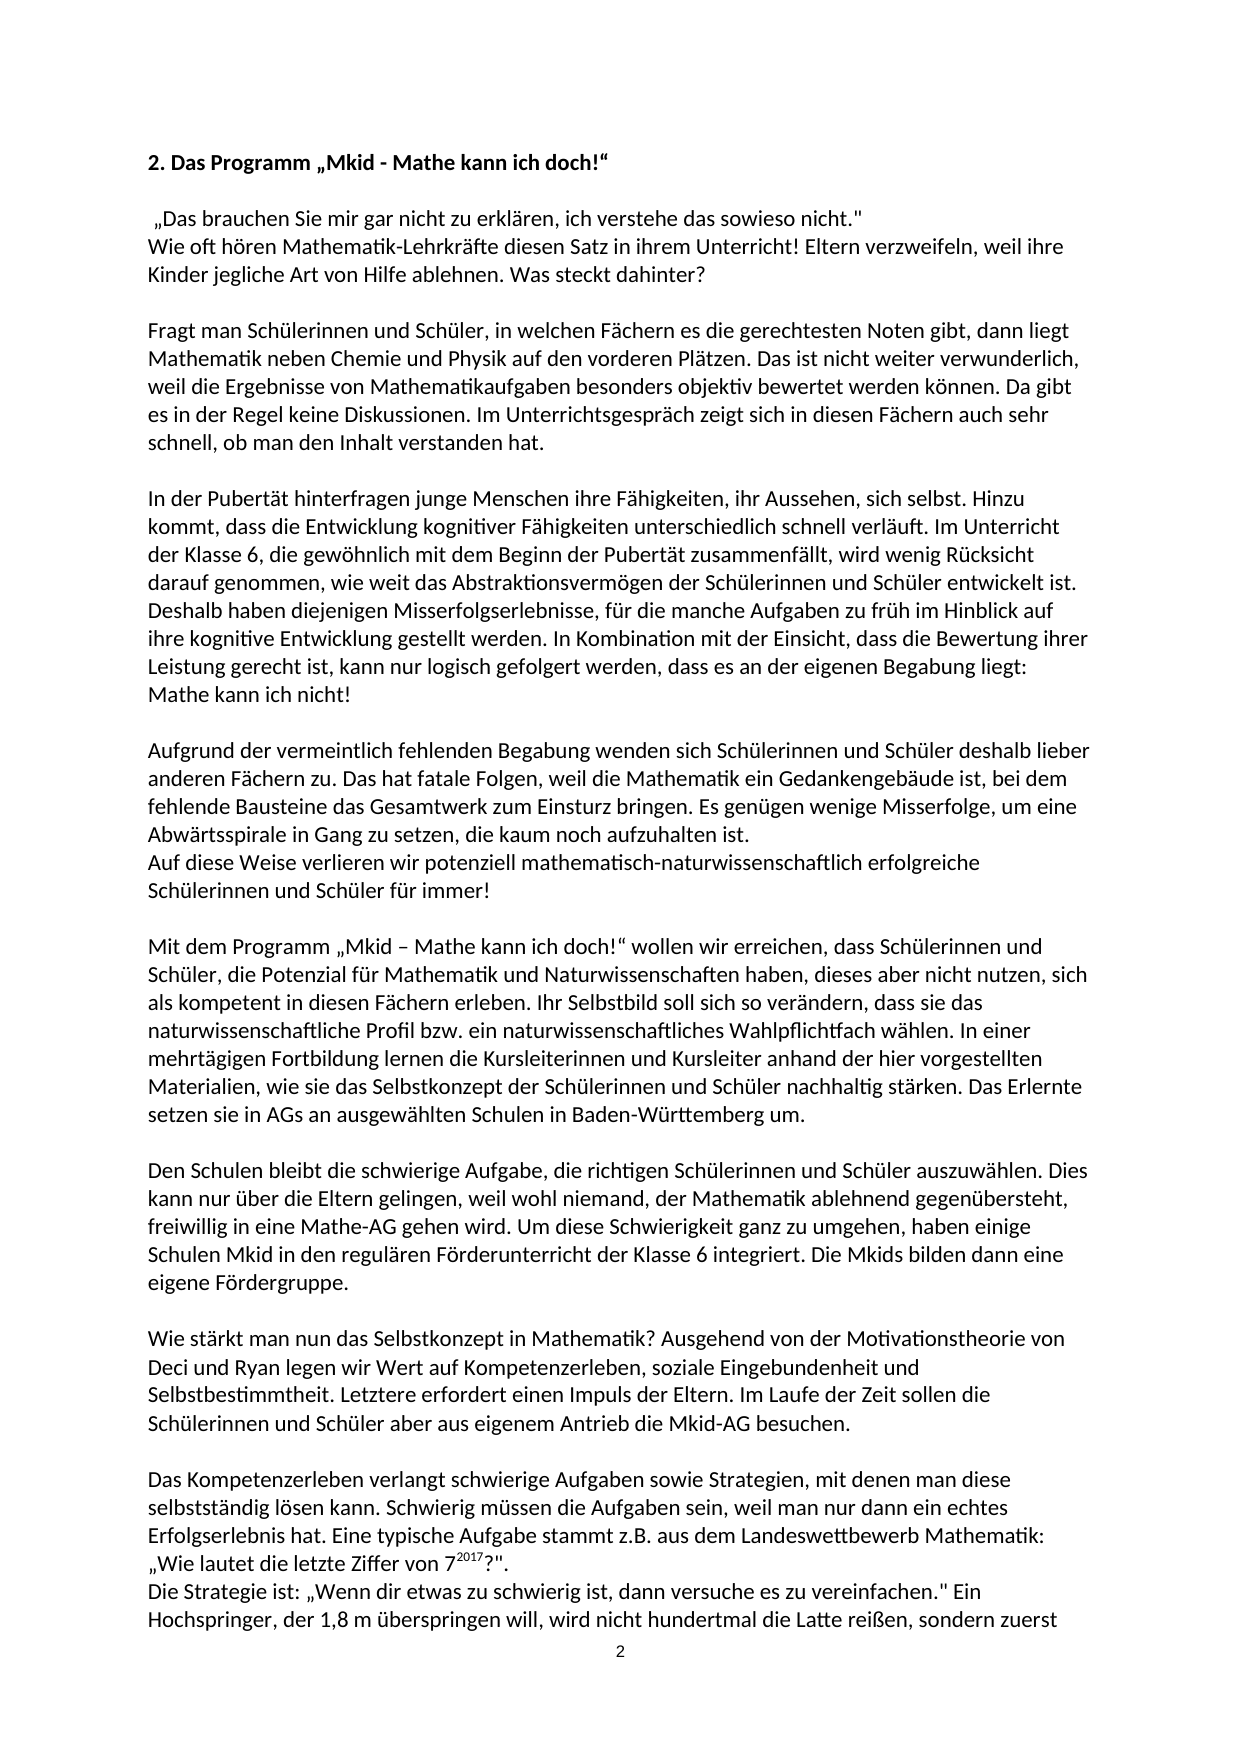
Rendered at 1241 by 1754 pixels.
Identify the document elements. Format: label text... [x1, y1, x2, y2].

text Aufgrund der vermeintlich fehlenden Begabung wenden sich Schülerinnen und Schüler deshalb lieber anderen Fächern zu. Das hat fatale Folgen, weil die Mathematik ein Gedankengebäude ist, bei dem fehlende Bausteine das Gesamtwerk zum Einsturz bringen. Es genügen wenige Misserfolge, um eine Abwärtsspirale in Gang zu setzen, die kaum noch aufzuhalten ist. [148, 736, 1092, 848]
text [148, 1577, 1092, 1633]
text Mit dem Programm „Mkid – Mathe kann ich doch!“ wollen wir erreichen, dass Schülerinnen und Schüler, die Potenzial für Mathematik und Naturwissenschaften haben, dieses aber nicht nutzen, sich als kompetent in diesen Fächern erleben. Ihr Selbstbild soll sich so verändern, dass sie das naturwissenschaftliche Profil bzw. ein naturwissenschaftliches Wahlpflichtfach wählen. In einer mehrtägigen Fortbildung lernen die Kursleiterinnen und Kursleiter anhand der hier vorgestellten Materialien, wie sie das Selbstkonzept der Schülerinnen und Schüler nachhaltig stärken. Das Erlernte setzen sie in AGs an ausgewählten Schulen in Baden-Württemberg um. [148, 932, 1092, 1128]
text Das Kompetenzerleben verlangt schwierige Aufgaben sowie Strategien, mit denen man diese selbstständig lösen kann. Schwierig müssen die Aufgaben sein, weil man nur dann ein echtes Erfolgserlebnis hat. Eine typische Aufgabe stammt z.B. aus dem Landeswettbewerb Mathematik: „Wie lautet die letzte Ziffer von 72017?". [148, 1465, 1092, 1577]
text Den Schulen bleibt die schwierige Aufgabe, die richtigen Schülerinnen und Schüler auszuwählen. Dies kann nur über die Eltern gelingen, weil wohl niemand, der Mathematik ablehnend gegenübersteht, freiwillig in eine Mathe-AG gehen wird. Um diese Schwierigkeit ganz zu umgehen, haben einige Schulen Mkid in den regulären Förderunterricht der Klasse 6 integriert. Die Mkids bilden dann eine eigene Fördergruppe. [148, 1156, 1092, 1297]
text Fragt man Schülerinnen und Schüler, in welchen Fächern es die gerechtesten Noten gibt, dann liegt Mathematik neben Chemie und Physik auf den vorderen Plätzen. Das ist nicht weiter verwunderlich, weil die Ergebnisse von Mathematikaufgaben besonders objektiv bewertet werden können. Da gibt es in der Regel keine Diskussionen. Im Unterrichtsgespräch zeigt sich in diesen Fächern auch sehr schnell, ob man den Inhalt verstanden hat. [148, 316, 1092, 456]
text Auf diese Weise verlieren wir potenziell mathematisch-naturwissenschaftlich erfolgreiche Schülerinnen und Schüler für immer! [148, 848, 1092, 904]
text „Das brauchen Sie mir gar nicht zu erklären, ich verstehe das sowieso nicht." Wie oft hören Mathematik-Lehrkräfte diesen Satz in ihrem Unterricht! Eltern verzweifeln, weil ihre Kinder jegliche Art von Hilfe ablehnen. Was steckt dahinter? [148, 204, 1092, 288]
text In der Pubertät hinterfragen junge Menschen ihre Fähigkeiten, ihr Aussehen, sich selbst. Hinzu kommt, dass die Entwicklung kognitiver Fähigkeiten unterschiedlich schnell verläuft. Im Unterricht der Klasse 6, die gewöhnlich mit dem Beginn der Pubertät zusammenfällt, wird wenig Rücksicht darauf genommen, wie weit das Abstraktionsvermögen der Schülerinnen und Schüler entwickelt ist. Deshalb haben diejenigen Misserfolgserlebnisse, für die manche Aufgaben zu früh im Hinblick auf ihre kognitive Entwicklung gestellt werden. In Kombination mit der Einsicht, dass die Bewertung ihrer Leistung gerecht ist, kann nur logisch gefolgert werden, dass es an der eigenen Begabung liegt: Mathe kann ich nicht! [148, 484, 1092, 708]
text 2. Das Programm „Mkid - Mathe kann ich doch!“ [148, 148, 1092, 176]
text Wie stärkt man nun das Selbstkonzept in Mathematik? Ausgehend von der Motivationstheorie von Deci und Ryan legen wir Wert auf Kompetenzerleben, soziale Eingebundenheit und Selbstbestimmtheit. Letztere erfordert einen Impuls der Eltern. Im Laufe der Zeit sollen die Schülerinnen und Schüler aber aus eigenem Antrieb die Mkid-AG besuchen. [148, 1324, 1092, 1437]
